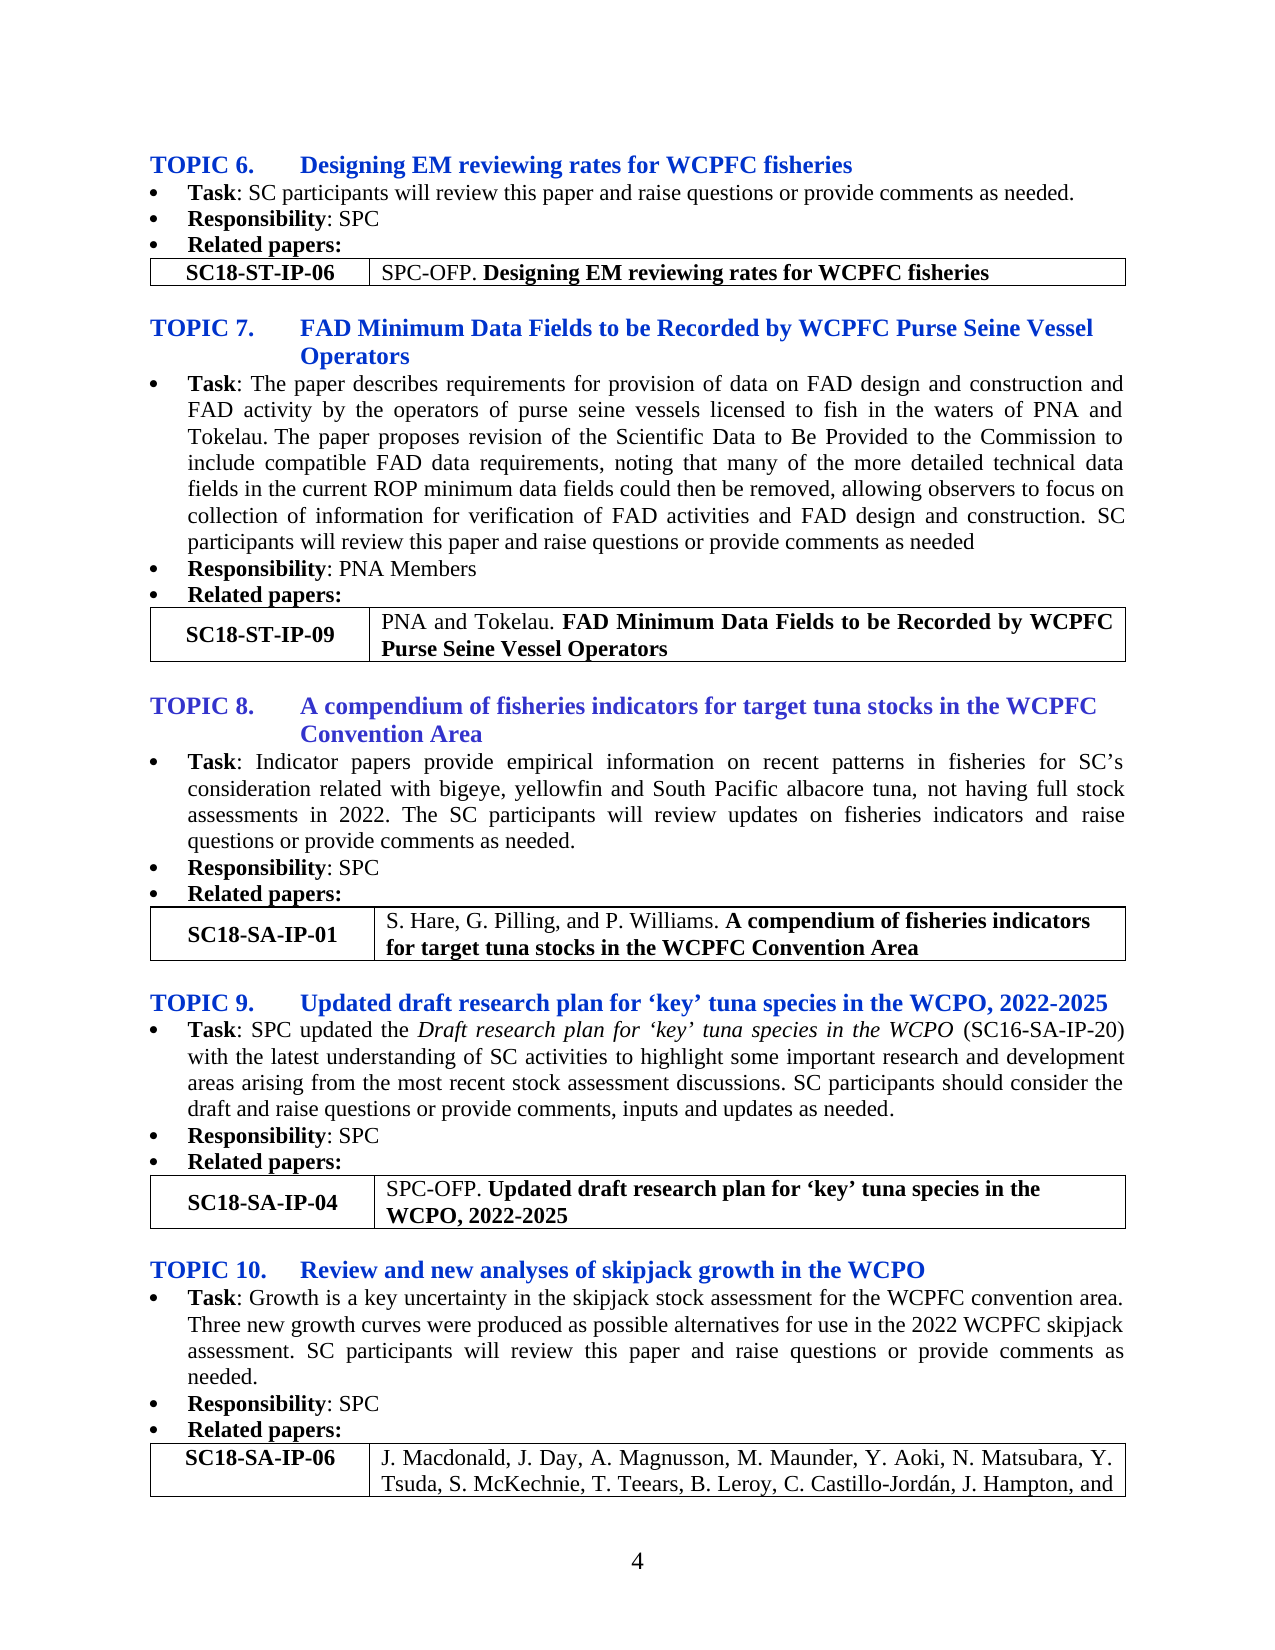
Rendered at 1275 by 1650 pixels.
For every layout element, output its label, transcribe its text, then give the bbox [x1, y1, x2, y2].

table_header SPC-OFP. Updated draft research plan for ‘key’ tuna species in the WCPO, 2022-2025 [375, 1176, 1125, 1228]
list Related papers: [150, 1416, 1125, 1442]
list Related papers: [150, 581, 1125, 607]
list Related papers: [150, 231, 1125, 258]
subtitle FAD Minimum Data Fields to be Recorded by WCPFC Purse Seine Vessel Operators [150, 313, 1125, 370]
list Responsibility: SPC [150, 205, 1125, 231]
table_header SC18-ST-IP-09 [151, 608, 369, 661]
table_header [370, 1444, 1125, 1496]
subtitle Designing EM reviewing rates for WCPFC fisheries [150, 150, 1125, 179]
list Task: Indicator papers provide empirical information on recent patterns in fisheries for SC’s consideration related with bigeye, yellowfin and South Pacific albacore tuna, not having full stock assessments in 2022. The SC participants will review updates on fisheries indicators and raise questions or provide comments as needed. [150, 748, 1125, 854]
list Responsibility: SPC [150, 854, 1125, 880]
subtitle Review and new analyses of skipjack growth in the WCPO [150, 1256, 1125, 1284]
table_header SC18-ST-IP-06 [151, 259, 369, 285]
table_header SPC-OFP. Designing EM reviewing rates for WCPFC fisheries [370, 259, 1125, 285]
subtitle A compendium of fisheries indicators for target tuna stocks in the WCPFC Convention Area [150, 691, 1125, 748]
list Responsibility: PNA Members [150, 554, 1125, 581]
table_header SC18-SA-IP-04 [151, 1176, 374, 1228]
table_header SC18-SA-IP-01 [151, 908, 374, 960]
list Related papers: [150, 1148, 1125, 1174]
list Task: SPC updated the Draft research plan for ‘key’ tuna species in the WCPO (SC16-SA-IP-20) with the latest understanding of SC activities to highlight some important research and development areas arising from the most recent stock assessment discussions. SC participants should consider the draft and raise questions or provide comments, inputs and updates as needed. [150, 1016, 1125, 1122]
list Task: The paper describes requirements for provision of data on FAD design and construction and FAD activity by the operators of purse seine vessels licensed to fish in the waters of PNA and Tokelau. The paper proposes revision of the Scientific Data to Be Provided to the Commission to include compatible FAD data requirements, noting that many of the more detailed technical data fields in the current ROP minimum data fields could then be removed, allowing observers to focus on collection of information for verification of FAD activities and FAD design and construction. SC participants will review this paper and raise questions or provide comments as needed [150, 370, 1125, 554]
list Responsibility: SPC [150, 1390, 1125, 1416]
list Task: Growth is a key uncertainty in the skipjack stock assessment for the WCPFC convention area. Three new growth curves were produced as possible alternatives for use in the 2022 WCPFC skipjack assessment. SC participants will review this paper and raise questions or provide comments as needed. [150, 1284, 1125, 1390]
subtitle Updated draft research plan for ‘key’ tuna species in the WCPO, 2022-2025 [150, 988, 1125, 1016]
table_header PNA and Tokelau. FAD Minimum Data Fields to be Recorded by WCPFC Purse Seine Vessel Operators [370, 608, 1125, 661]
list Responsibility: SPC [150, 1122, 1125, 1148]
table_header S. Hare, G. Pilling, and P. Williams. A compendium of fisheries indicators for target tuna stocks in the WCPFC Convention Area [375, 908, 1125, 960]
list Related papers: [150, 880, 1125, 906]
list Task: SC participants will review this paper and raise questions or provide comments as needed. [150, 179, 1125, 205]
table_header SC18-SA-IP-06 [151, 1444, 369, 1496]
